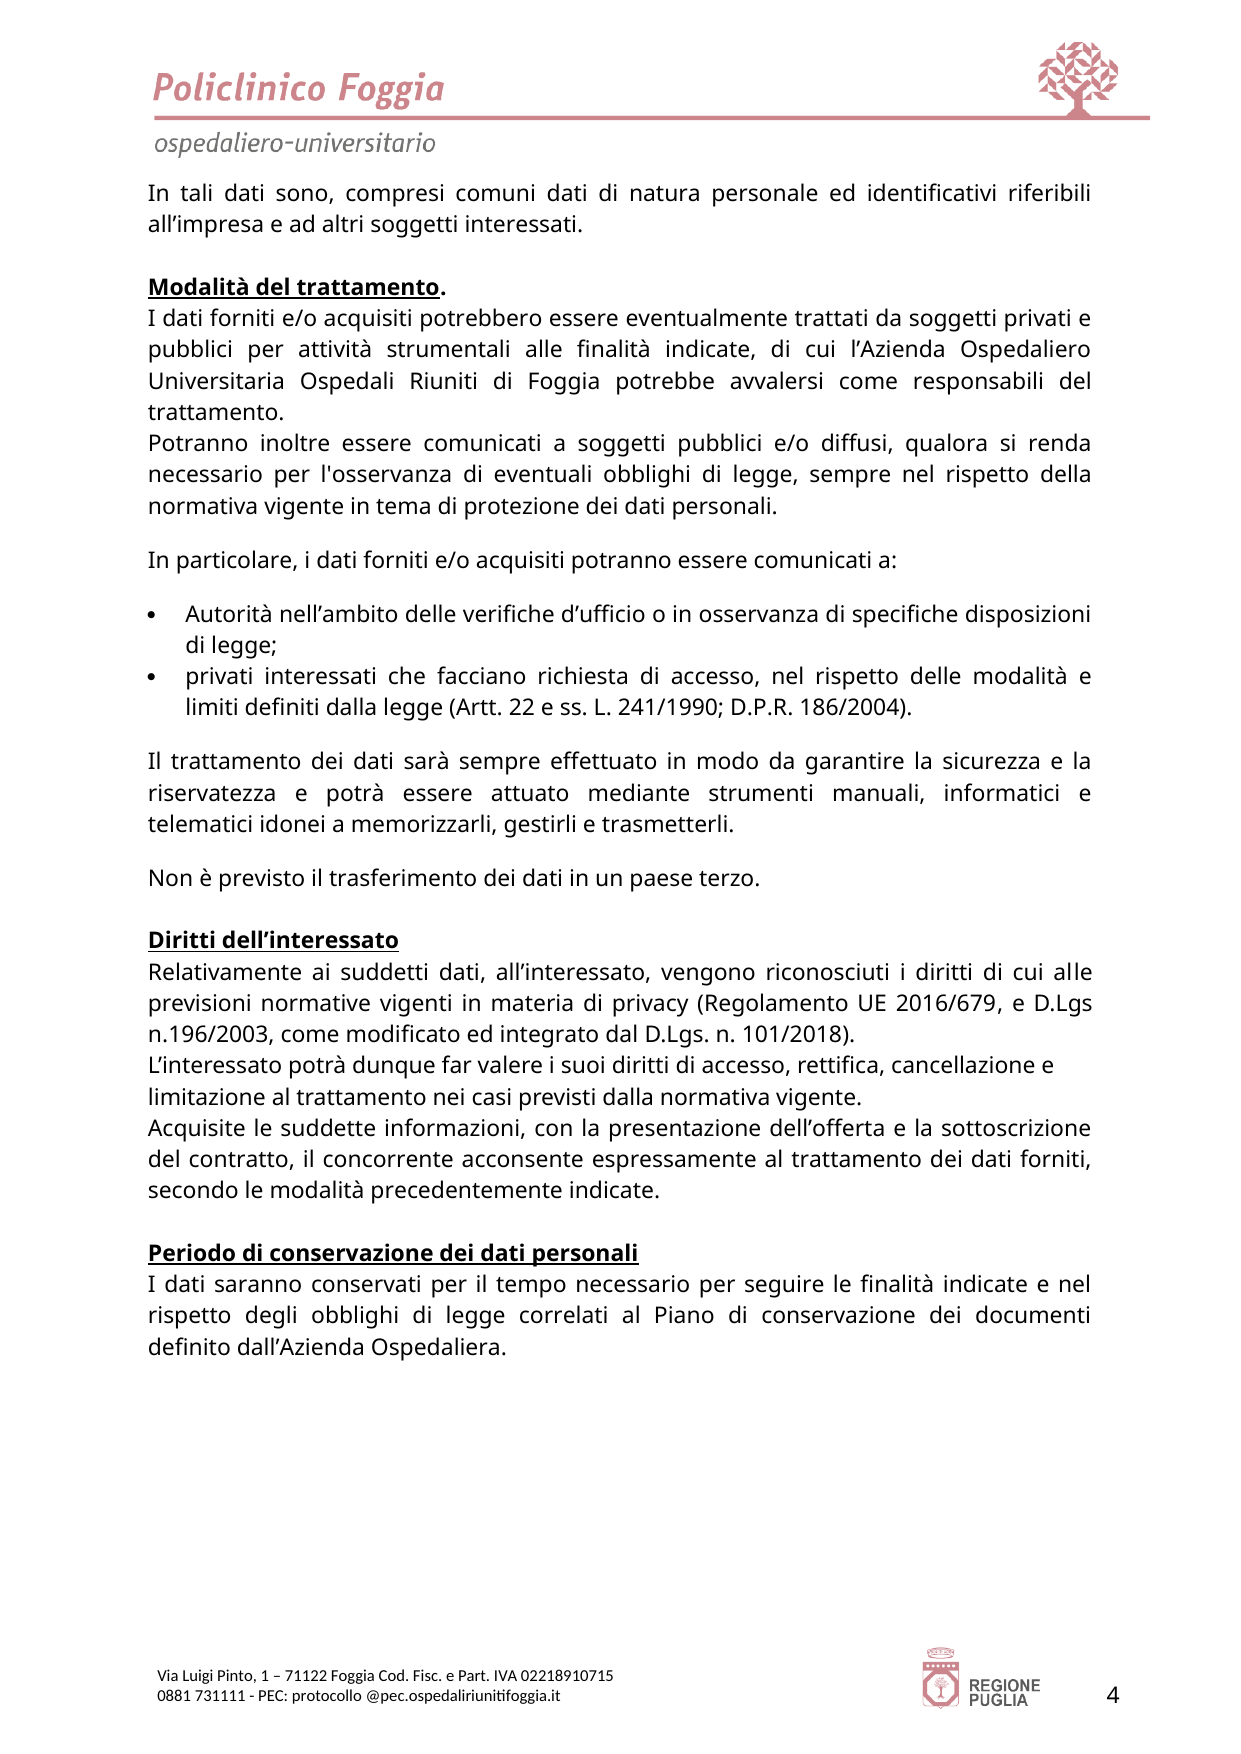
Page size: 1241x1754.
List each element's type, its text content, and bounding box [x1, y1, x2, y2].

text Modalità del trattamento. [148, 271, 1092, 302]
text I dati forniti e/o acquisiti potrebbero essere eventualmente trattati da soggetti privati e pubblici per attività strumentali alle finalità indicate, di cui l’Azienda Ospedaliero Universitaria Ospedali Riuniti di Foggia potrebbe avvalersi come responsabili del trattamento. [148, 302, 1092, 427]
text In tali dati sono, compresi comuni dati di natura personale ed identificativi riferibili all’impresa e ad altri soggetti interessati. [148, 177, 1092, 240]
text I dati saranno conservati per il tempo necessario per seguire le finalità indicate e nel rispetto degli obblighi di legge correlati al Piano di conservazione dei documenti definito dall’Azienda Ospedaliera. [148, 1268, 1092, 1362]
text Non è previsto il trasferimento dei dati in un paese terzo. [148, 862, 1092, 893]
picture [922, 1647, 1040, 1709]
picture [153, 42, 1151, 158]
text Acquisite le suddette informazioni, con la presentazione dell’offerta e la sottoscrizione del contratto, il concorrente acconsente espressamente al trattamento dei dati forniti, secondo le modalità precedentemente indicate. [148, 1112, 1092, 1206]
text In particolare, i dati forniti e/o acquisiti potranno essere comunicati a: [148, 544, 1092, 575]
text Relativamente ai suddetti dati, all’interessato, vengono riconosciuti i diritti di cui alle previsioni normative vigenti in materia di privacy (Regolamento UE 2016/679, e D.Lgs n.196/2003, come modificato ed integrato dal D.Lgs. n. 101/2018). [148, 956, 1092, 1049]
text Periodo di conservazione dei dati personali [148, 1237, 1092, 1268]
text Potranno inoltre essere comunicati a soggetti pubblici e/o diffusi, qualora si renda necessario per l'osservanza di eventuali obblighi di legge, sempre nel rispetto della normativa vigente in tema di protezione dei dati personali. [148, 427, 1092, 521]
text Il trattamento dei dati sarà sempre effettuato in modo da garantire la sicurezza e la riservatezza e potrà essere attuato mediante strumenti manuali, informatici e telematici idonei a memorizzarli, gestirli e trasmetterli. [148, 745, 1092, 839]
text Diritti dell’interessato [148, 924, 1092, 956]
text L’interessato potrà dunque far valere i suoi diritti di accesso, rettifica, cancellazione e limitazione al trattamento nei casi previsti dalla normativa vigente. [148, 1049, 1092, 1112]
list Autorità nell’ambito delle verifiche d’ufficio o in osservanza di specifiche disposizioni di legge; [148, 598, 1092, 660]
list privati interessati che facciano richiesta di accesso, nel rispetto delle modalità e limiti definiti dalla legge (Artt. 22 e ss. L. 241/1990; D.P.R. 186/2004). [148, 660, 1092, 723]
